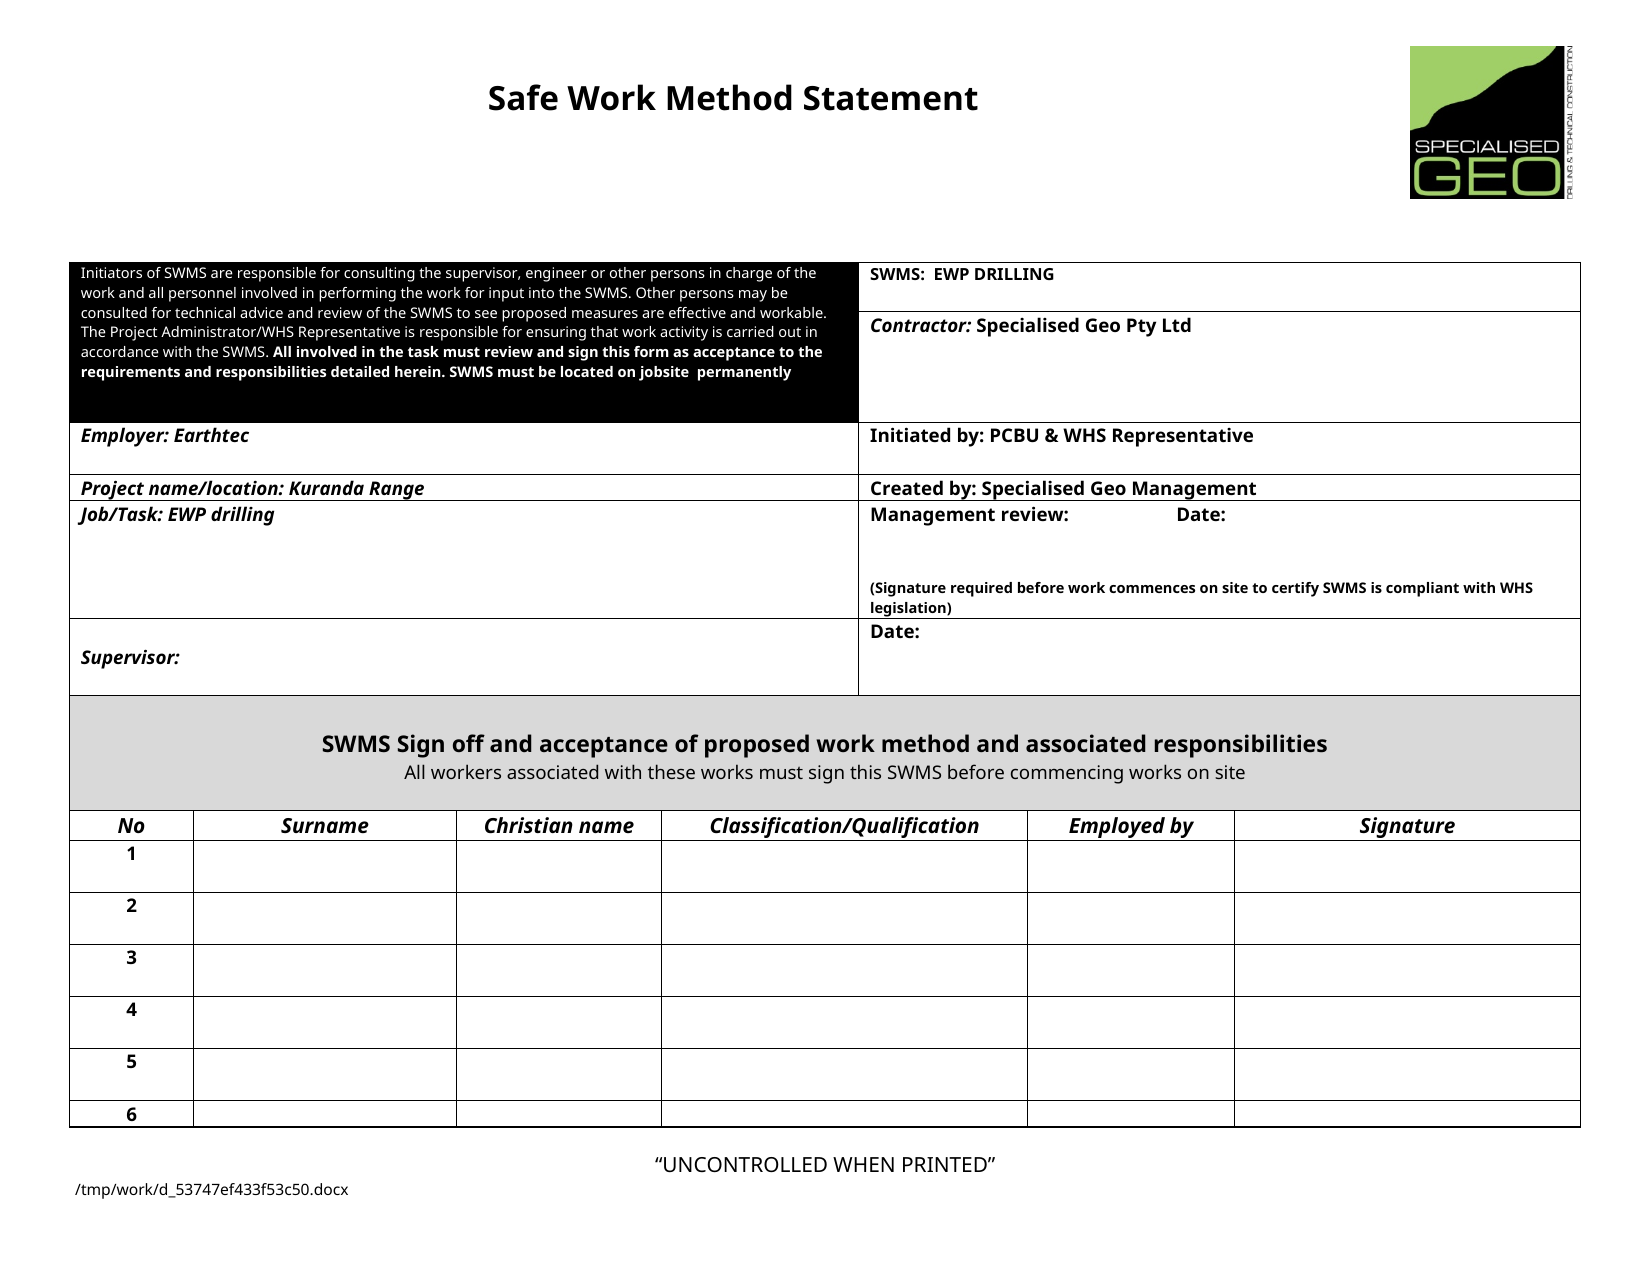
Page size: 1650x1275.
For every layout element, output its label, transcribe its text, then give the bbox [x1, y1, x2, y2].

table_cell [1235, 841, 1580, 892]
table_cell [1028, 1101, 1234, 1126]
table_cell No [70, 811, 193, 839]
table_header Initiators of SWMS are responsible for consulting the supervisor, engineer or other persons in charge of the work and all personnel involved in performing the work for input into the SWMS. Other persons may be consulted for technical advice and review of the SWMS to see proposed measures are effective and workable. The Project Administrator/WHS Representative is responsible for ensuring that work activity is carried out in accordance with the SWMS. All involved in the task must review and sign this form as acceptance to the requirements and responsibilities detailed herein. SWMS must be located on jobsite permanently [70, 263, 858, 422]
table_cell 3 [70, 945, 193, 996]
table_cell Initiated by: PCBU & WHS Representative [859, 423, 1580, 474]
table_cell [194, 893, 456, 944]
table_cell [457, 1101, 661, 1126]
table_cell 1 [70, 841, 193, 892]
table_cell [662, 1101, 1027, 1126]
table_cell [194, 1101, 456, 1126]
table_cell SWMS Sign off and acceptance of proposed work method and associated responsibilities All workers associated with these works must sign this SWMS before commencing works on site [70, 696, 1580, 810]
table_cell Surname [194, 811, 456, 839]
table_cell [1028, 1049, 1234, 1100]
table_cell [662, 945, 1027, 996]
picture [1410, 46, 1573, 199]
table_cell [1235, 1101, 1580, 1126]
table_header SWMS: EWP DRILLING [859, 263, 1580, 311]
table_cell [1028, 997, 1234, 1048]
table_cell [662, 893, 1027, 944]
table_cell [662, 1049, 1027, 1100]
table_cell [1028, 841, 1234, 892]
table_cell Created by: Specialised Geo Management [859, 475, 1580, 500]
table_cell [457, 945, 661, 996]
table_cell 5 [70, 1049, 193, 1100]
table_cell [1235, 1049, 1580, 1100]
text Safe Work Method Statement [75, 75, 1410, 120]
table_cell Christian name [457, 811, 661, 839]
table_cell [457, 997, 661, 1048]
table_cell [457, 841, 661, 892]
table_cell [194, 841, 456, 892]
table_cell Project name/location: Kuranda Range [70, 475, 858, 500]
table_cell [1028, 893, 1234, 944]
table_cell 4 [70, 997, 193, 1048]
table_cell [194, 945, 456, 996]
table_cell [662, 997, 1027, 1048]
table_cell [1235, 945, 1580, 996]
table_cell [1235, 997, 1580, 1048]
table_cell Classification/Qualification [662, 811, 1027, 839]
table_cell [662, 841, 1027, 892]
table_cell [1028, 945, 1234, 996]
table_cell [457, 1049, 661, 1100]
table_cell Signature [1235, 811, 1580, 839]
table_cell [1235, 893, 1580, 944]
table_cell Job/Task: EWP drilling [70, 501, 858, 618]
table_cell 6 [70, 1101, 193, 1126]
table_cell 2 [70, 893, 193, 944]
table_cell Supervisor: [70, 619, 858, 695]
table_cell Employer: Earthtec [70, 423, 858, 474]
table_cell [457, 893, 661, 944]
table_cell Employed by [1028, 811, 1234, 839]
table_cell [194, 997, 456, 1048]
table_cell [194, 1049, 456, 1100]
table_cell Contractor: Specialised Geo Pty Ltd [859, 312, 1580, 422]
table_cell Date: [859, 619, 1580, 695]
table_cell Management review: Date: (Signature required before work commences on site to certify SWMS is compliant with WHS legislation) [859, 501, 1580, 618]
